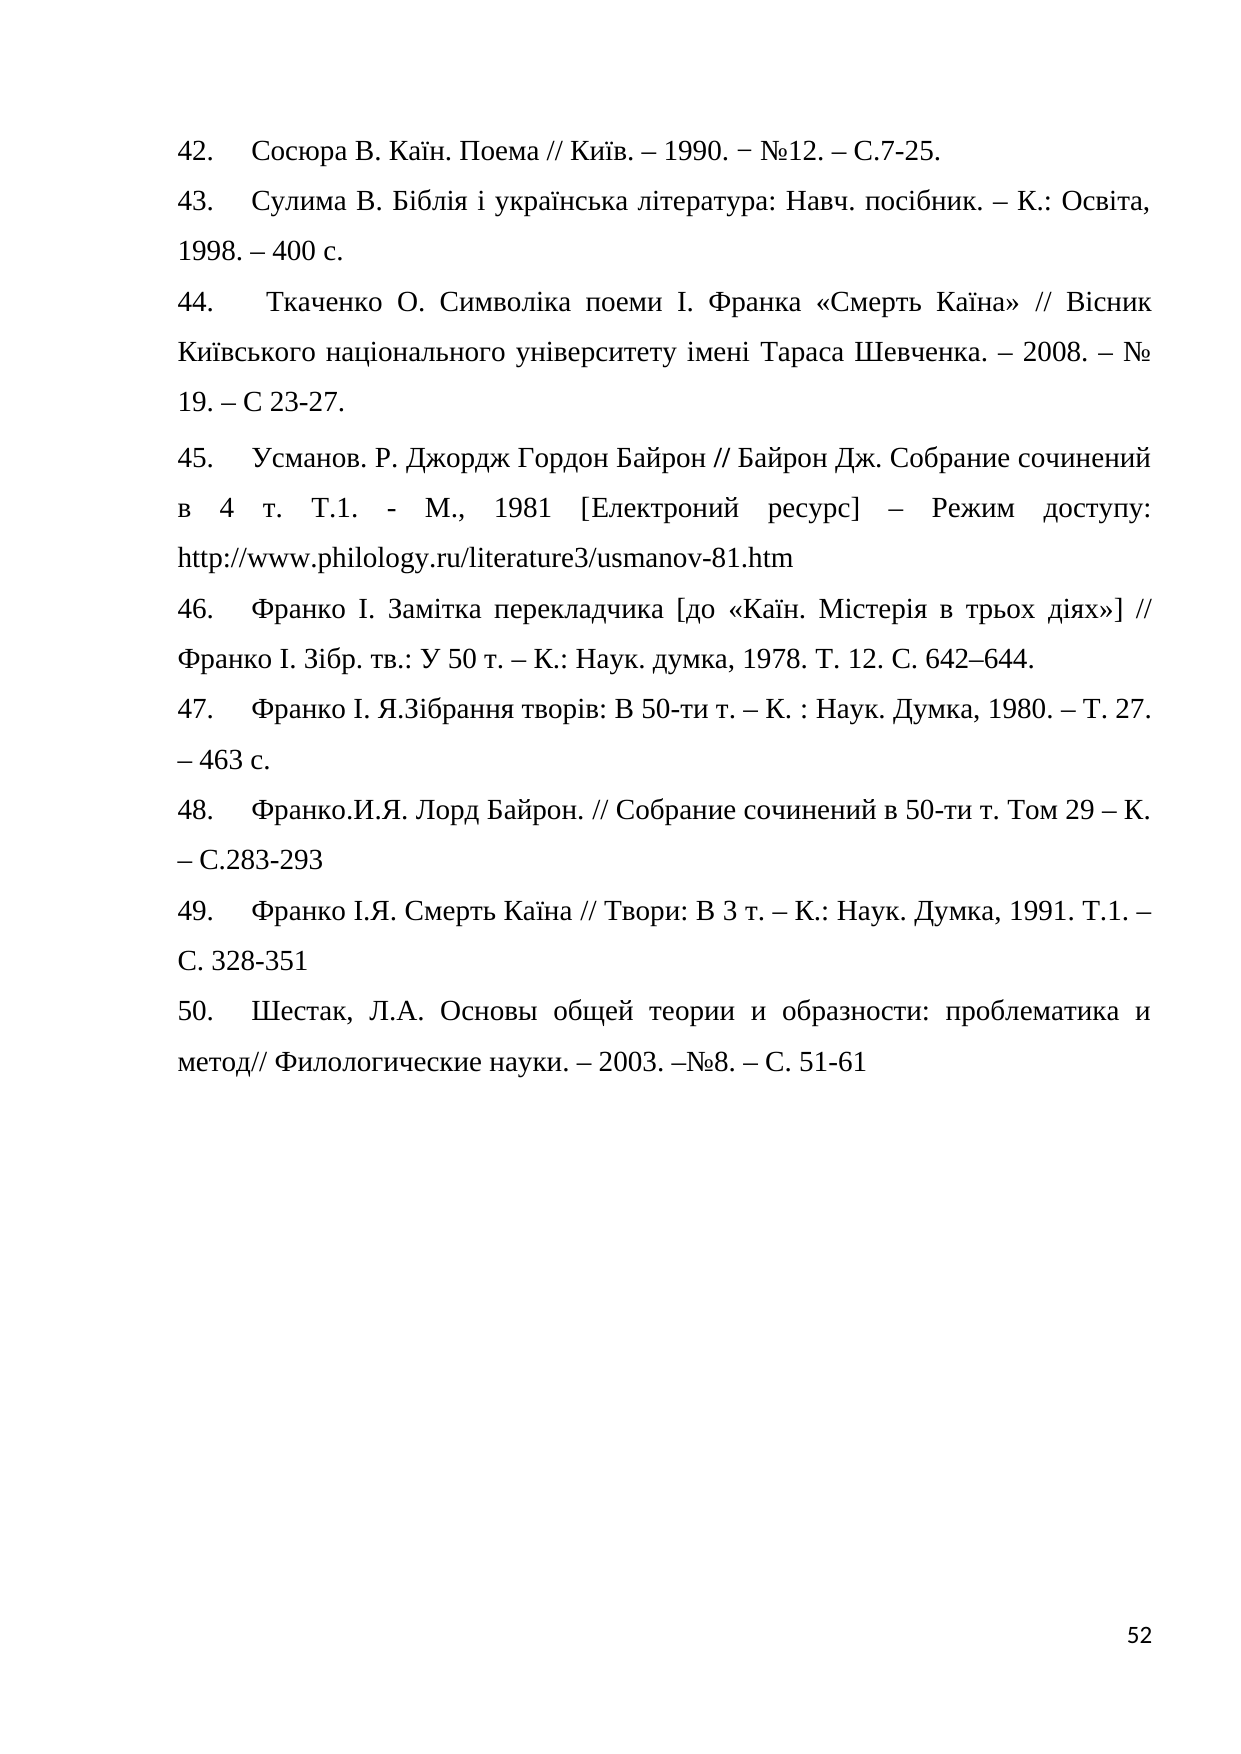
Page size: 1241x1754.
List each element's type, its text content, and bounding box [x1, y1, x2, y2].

list Ткаченко О. Символіка поеми І. Франка «Смерть Каїна» // Вісник Київського національного університету імені Тараса Шевченка. – 2008. – № 19. – С 23-27. [177, 284, 1152, 418]
list Сосюра В. Каїн. Поема // Київ. – 1990. − №12. – С.7-25. [177, 133, 1152, 166]
list Франко І.Я. Смерть Каїна // Твори: В 3 т. – К.: Наук. Думка, 1991. Т.1. – С. 328-351 [177, 903, 1152, 987]
list Франко І. Я.Зібрання творів: В 50-ти т. – К. : Наук. Думка, 1980. – Т. 27. – 463 с. [177, 702, 1152, 786]
list Шестак, Л.А. Основы общей теории и образности: проблематика и метод// Филологические науки. – 2003. –№8. – С. 51-61 [177, 1003, 1152, 1087]
list Усманов. Р. Джордж Гордон Байрон // Байрон Дж. Собрание сочинений в 4 т. Т.1. - М., 1981 [Електроний ресурс] – Режим доступу: http://www.philology.ru/literature3/usmanov-81.htm [177, 440, 1152, 574]
list Сулима В. Біблія і українська література: Навч. посібник. – К.: Освіта, 1998. – 400 с. [177, 183, 1152, 267]
list Франко І. Замітка перекладчика [до «Каїн. Містерія в трьох діях»] // Франко І. Зібр. тв.: У 50 т. – К.: Наук. думка, 1978. Т. 12. С. 642–644. [177, 596, 1152, 680]
list Франко.И.Я. Лорд Байрон. // Собрание сочинений в 50-ти т. Том 29 – К. – С.283-293 [177, 802, 1152, 886]
